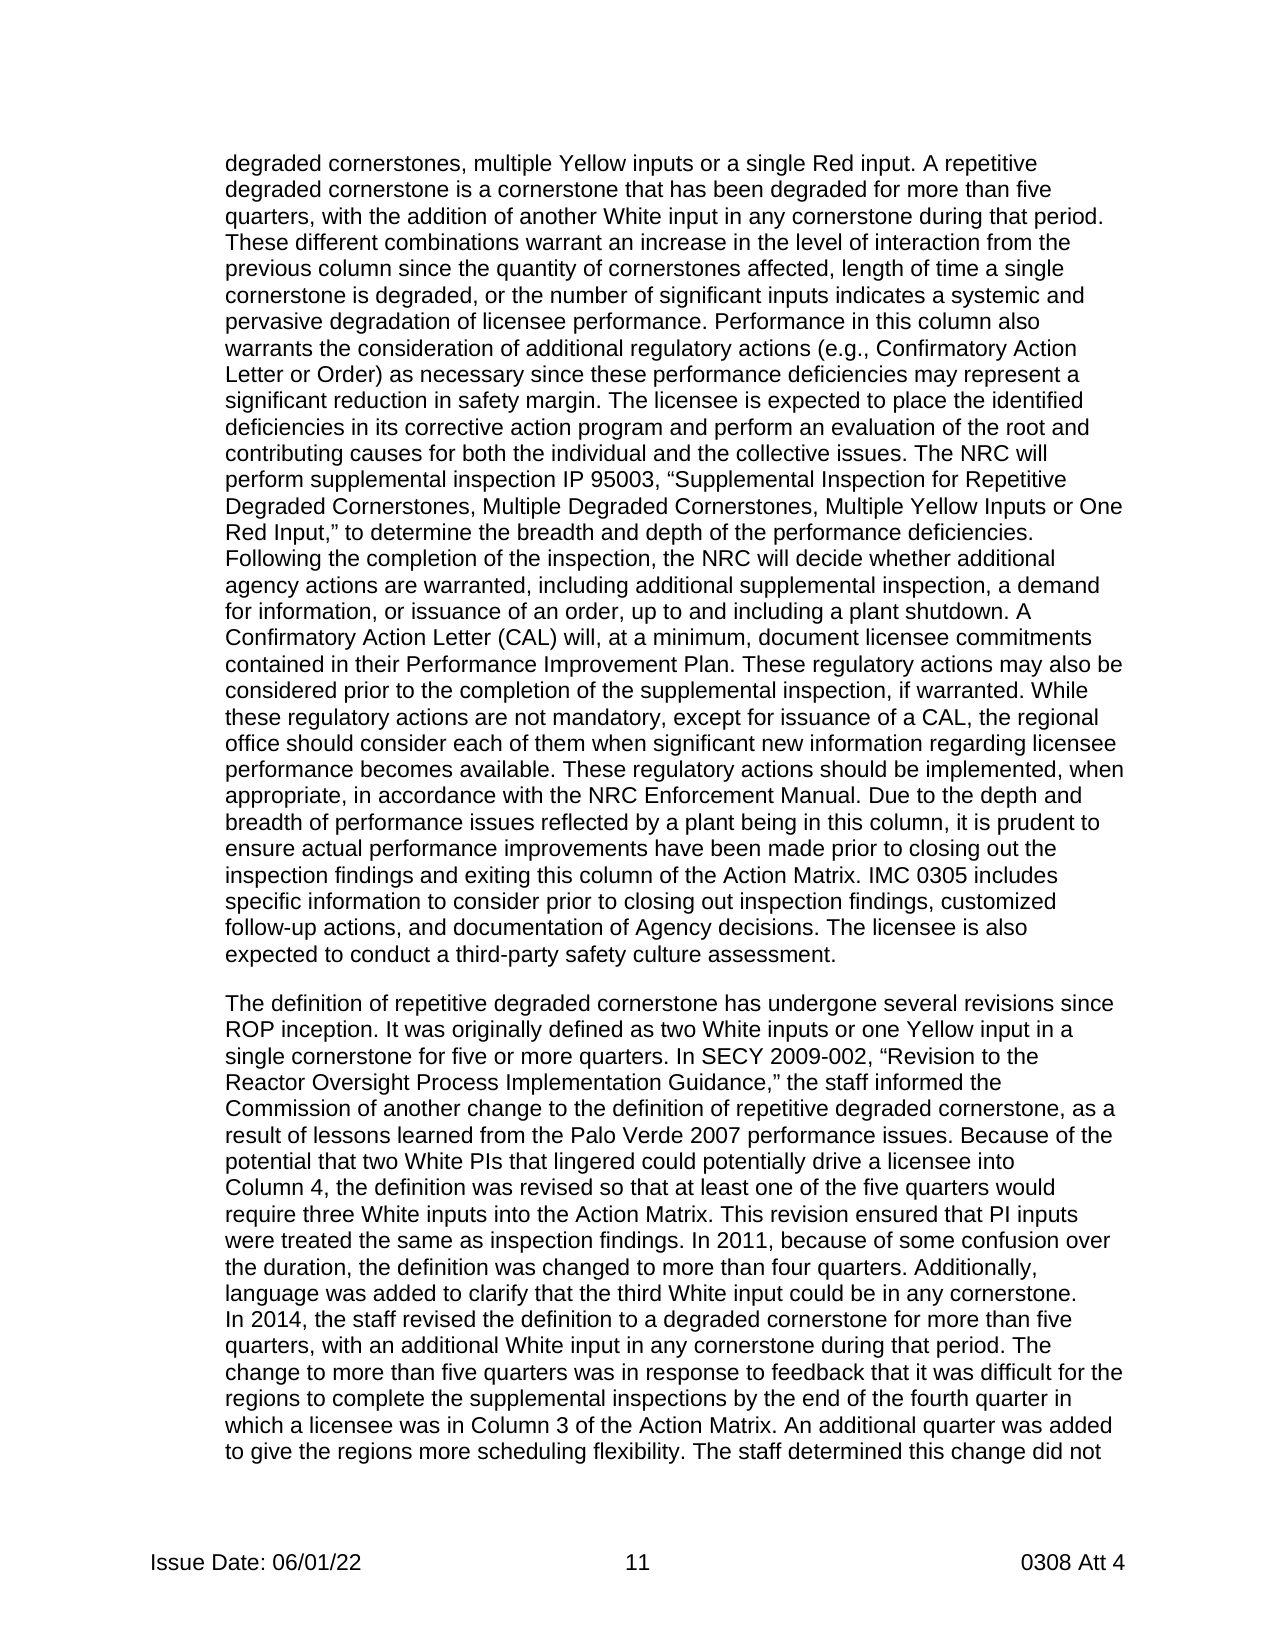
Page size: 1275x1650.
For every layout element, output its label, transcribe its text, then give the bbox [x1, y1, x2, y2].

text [225, 990, 1125, 1464]
